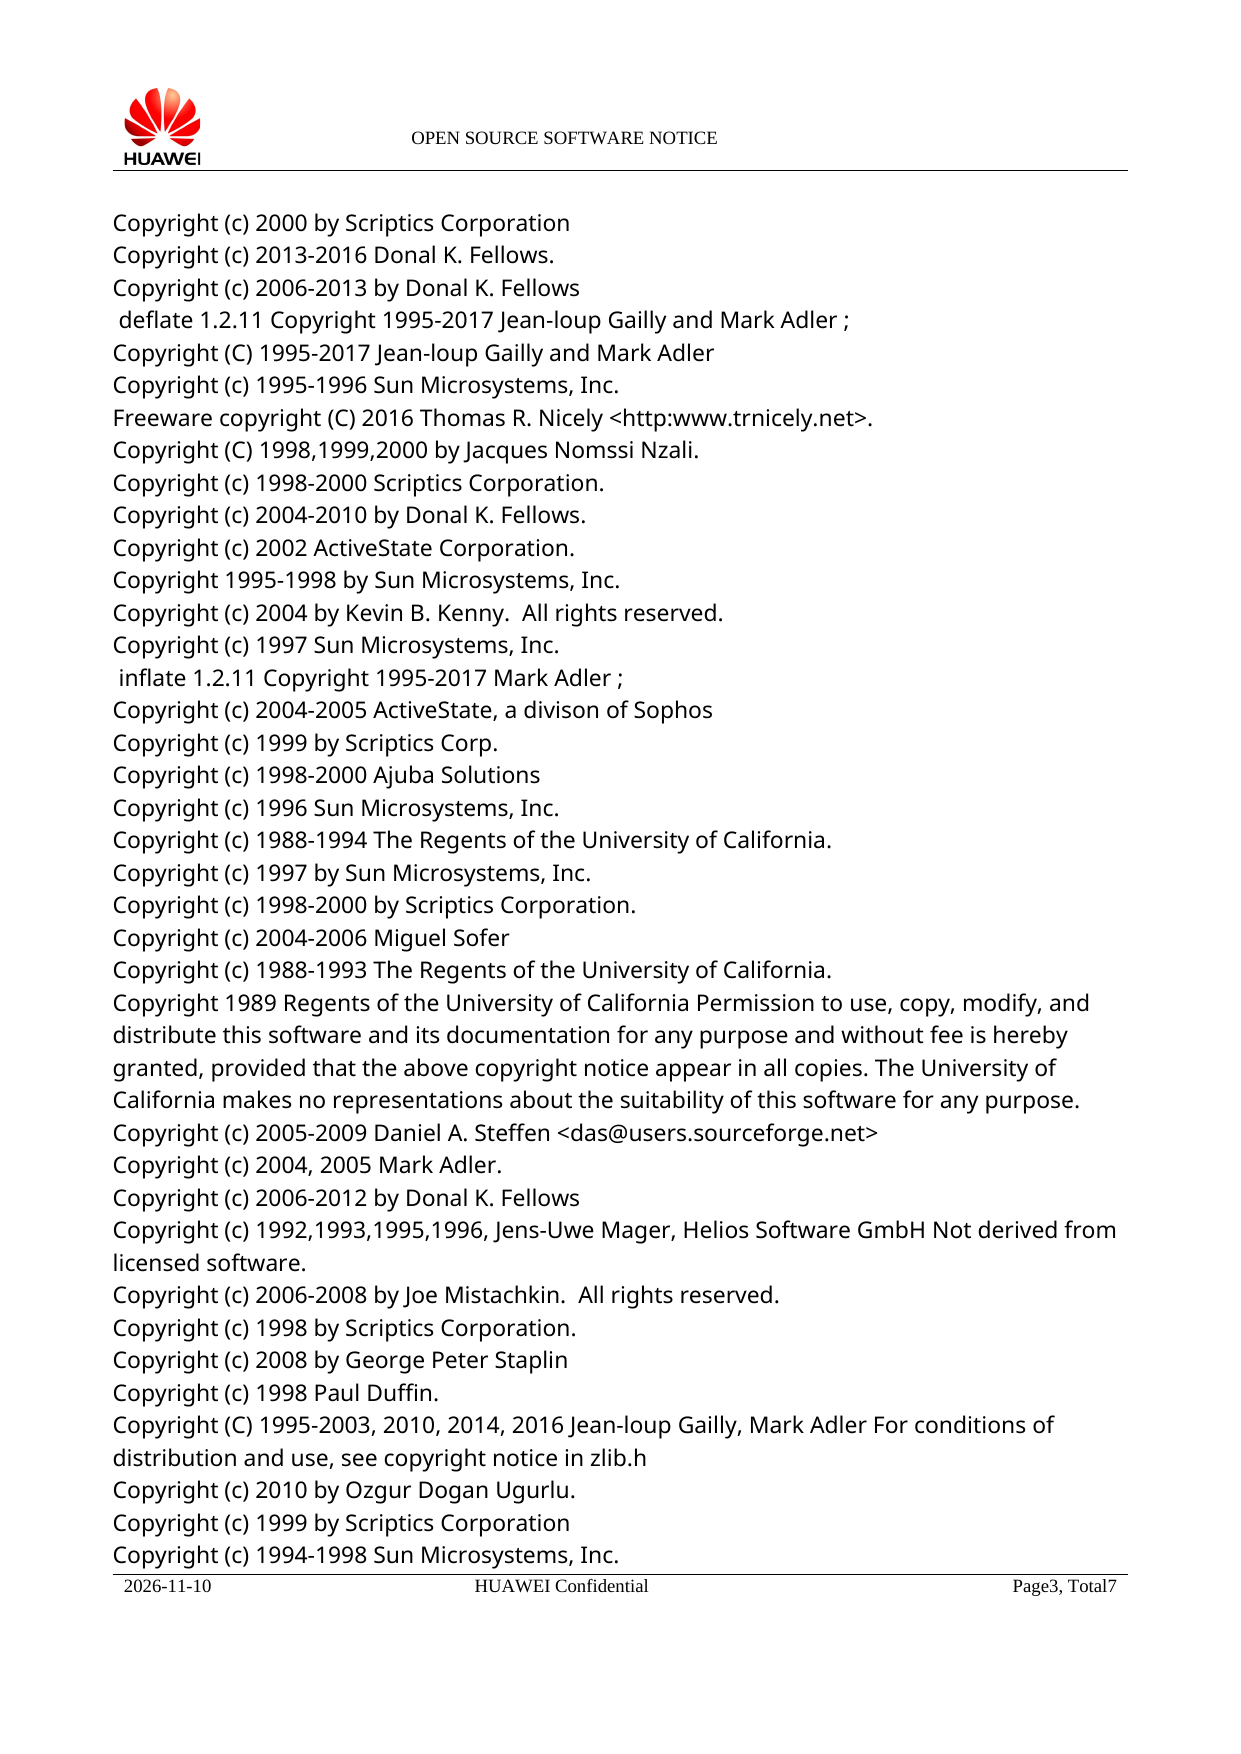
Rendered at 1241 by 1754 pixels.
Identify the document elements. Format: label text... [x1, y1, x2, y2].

picture [124, 88, 201, 165]
